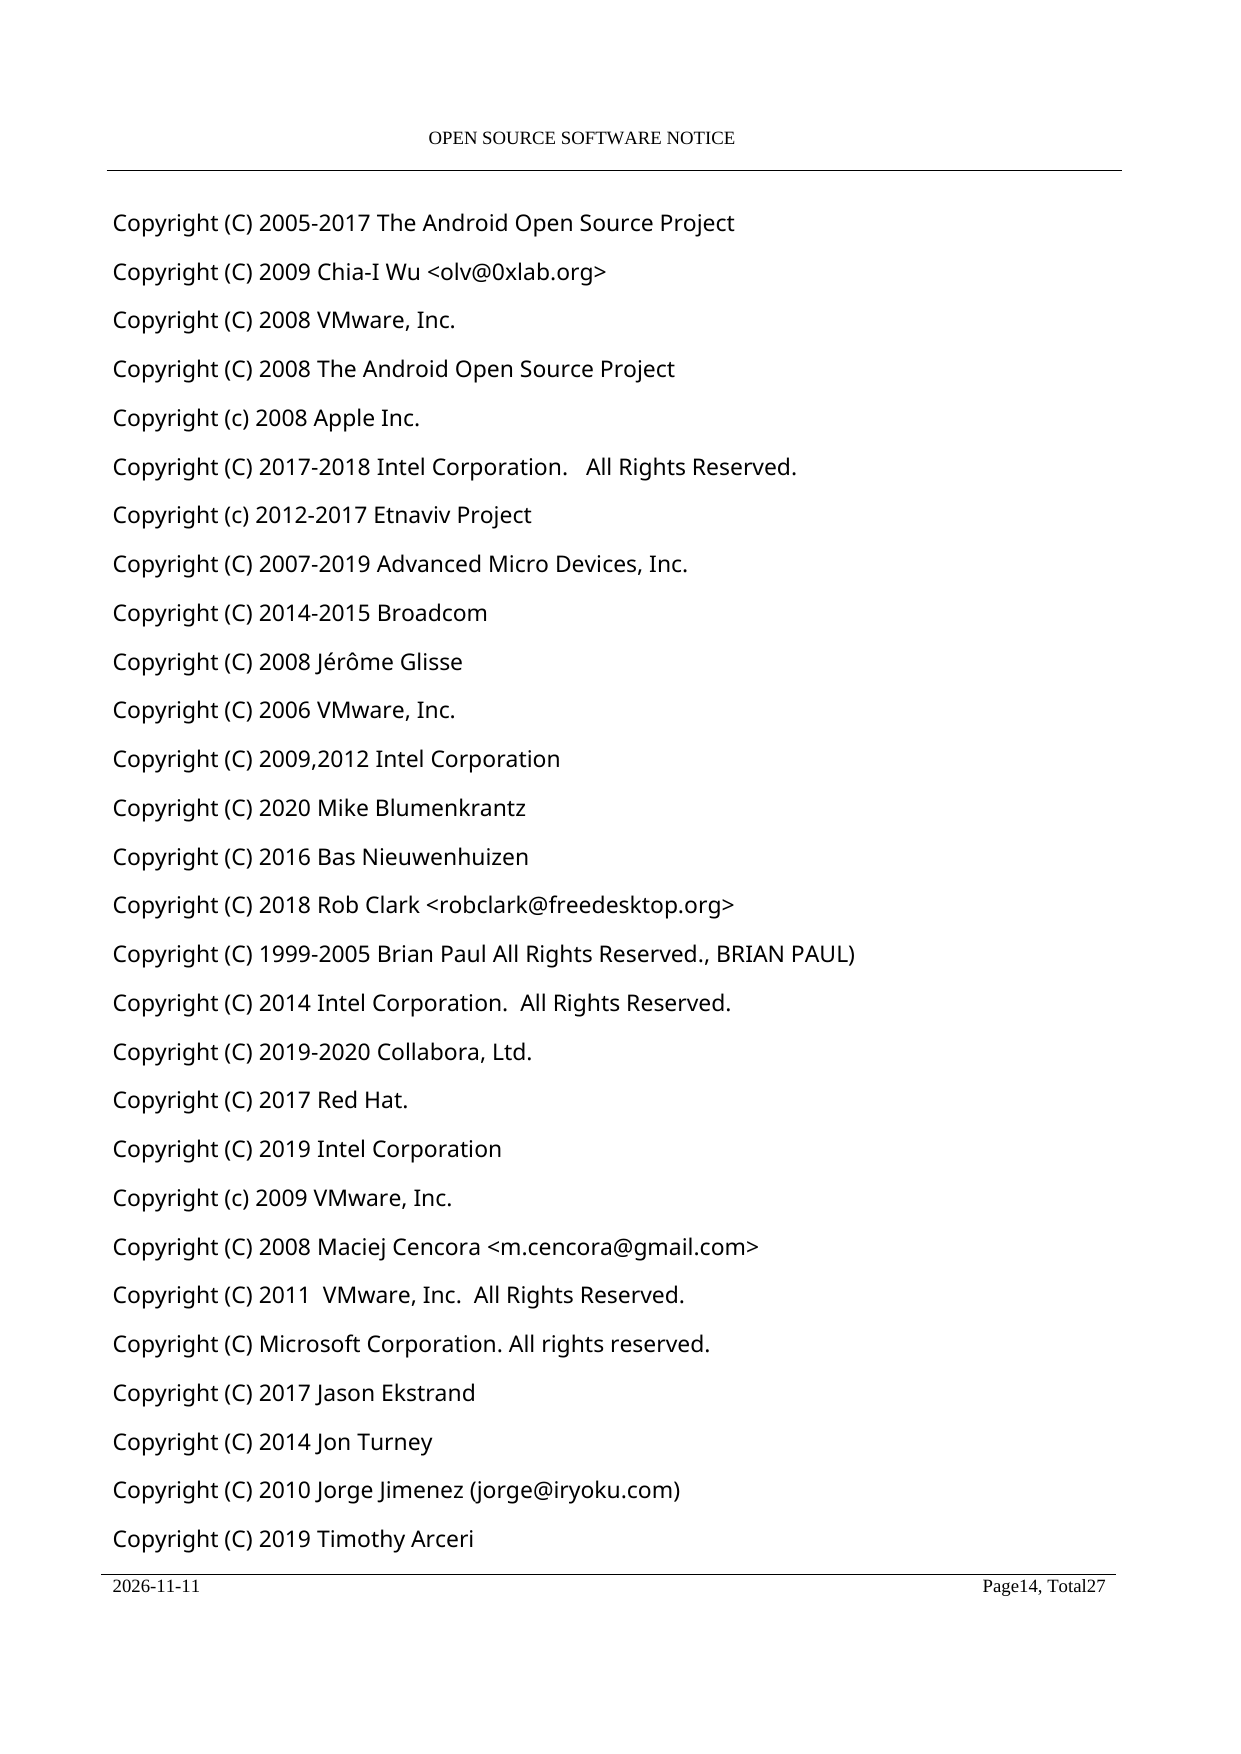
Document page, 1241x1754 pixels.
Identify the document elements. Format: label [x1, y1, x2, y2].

text [112, 206, 1128, 1555]
